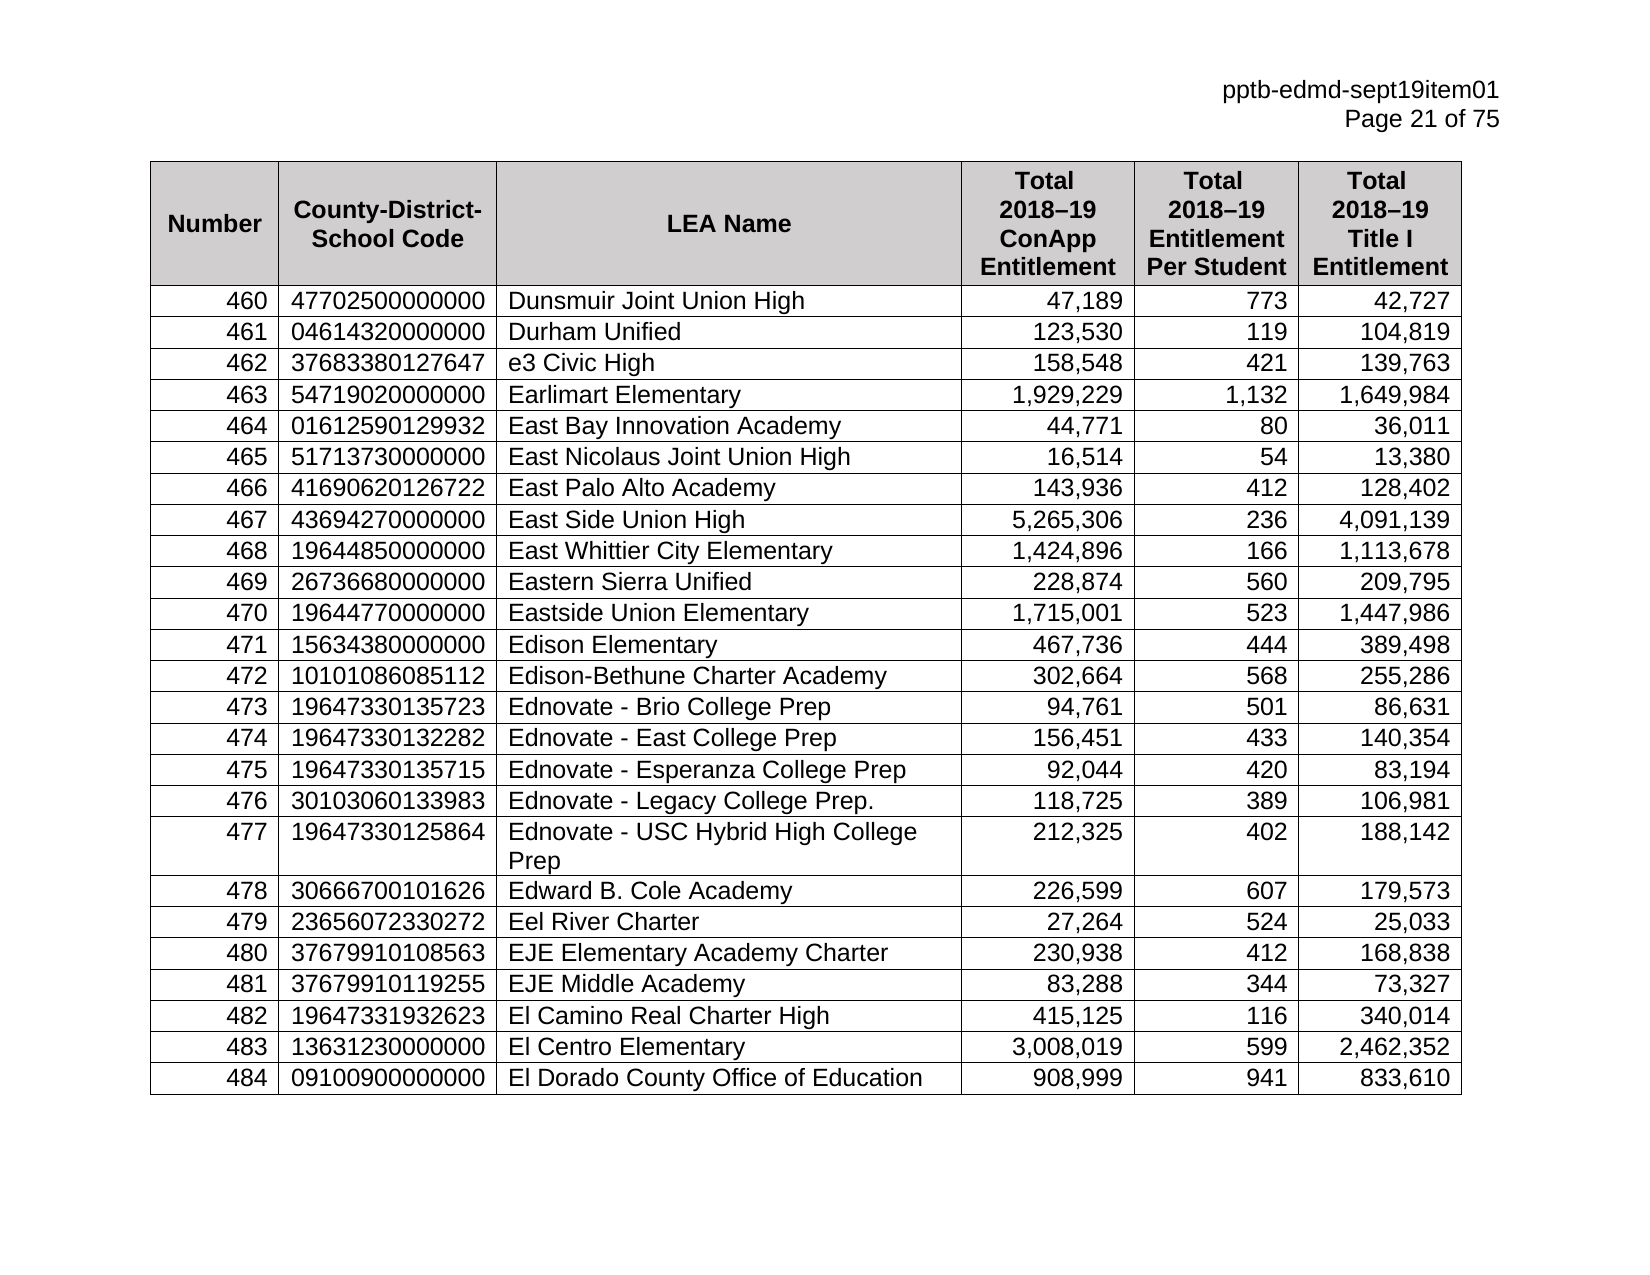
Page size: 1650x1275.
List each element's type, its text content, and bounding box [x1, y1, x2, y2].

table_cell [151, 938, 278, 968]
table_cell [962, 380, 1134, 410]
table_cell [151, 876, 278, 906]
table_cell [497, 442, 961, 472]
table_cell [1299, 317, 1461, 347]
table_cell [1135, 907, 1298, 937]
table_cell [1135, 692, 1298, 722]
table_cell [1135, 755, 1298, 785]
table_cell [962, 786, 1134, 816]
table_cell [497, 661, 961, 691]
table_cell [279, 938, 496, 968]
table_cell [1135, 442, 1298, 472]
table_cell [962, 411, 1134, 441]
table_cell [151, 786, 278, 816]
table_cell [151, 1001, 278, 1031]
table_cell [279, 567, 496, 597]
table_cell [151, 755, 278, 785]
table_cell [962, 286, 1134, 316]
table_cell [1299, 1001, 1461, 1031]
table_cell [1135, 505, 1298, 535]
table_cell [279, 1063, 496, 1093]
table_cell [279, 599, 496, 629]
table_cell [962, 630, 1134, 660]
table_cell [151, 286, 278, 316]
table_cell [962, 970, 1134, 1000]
table_header LEA Name [497, 162, 961, 285]
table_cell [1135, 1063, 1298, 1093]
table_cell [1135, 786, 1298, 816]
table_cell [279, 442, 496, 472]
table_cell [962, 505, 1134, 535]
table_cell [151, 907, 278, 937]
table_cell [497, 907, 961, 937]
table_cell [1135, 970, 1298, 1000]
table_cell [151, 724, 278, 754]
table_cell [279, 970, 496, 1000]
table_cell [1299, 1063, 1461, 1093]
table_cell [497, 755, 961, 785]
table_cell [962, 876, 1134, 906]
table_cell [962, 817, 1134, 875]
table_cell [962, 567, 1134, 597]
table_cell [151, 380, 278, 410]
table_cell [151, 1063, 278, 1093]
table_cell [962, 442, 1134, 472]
table_header Total 2018–19 Entitlement Per Student [1135, 162, 1298, 285]
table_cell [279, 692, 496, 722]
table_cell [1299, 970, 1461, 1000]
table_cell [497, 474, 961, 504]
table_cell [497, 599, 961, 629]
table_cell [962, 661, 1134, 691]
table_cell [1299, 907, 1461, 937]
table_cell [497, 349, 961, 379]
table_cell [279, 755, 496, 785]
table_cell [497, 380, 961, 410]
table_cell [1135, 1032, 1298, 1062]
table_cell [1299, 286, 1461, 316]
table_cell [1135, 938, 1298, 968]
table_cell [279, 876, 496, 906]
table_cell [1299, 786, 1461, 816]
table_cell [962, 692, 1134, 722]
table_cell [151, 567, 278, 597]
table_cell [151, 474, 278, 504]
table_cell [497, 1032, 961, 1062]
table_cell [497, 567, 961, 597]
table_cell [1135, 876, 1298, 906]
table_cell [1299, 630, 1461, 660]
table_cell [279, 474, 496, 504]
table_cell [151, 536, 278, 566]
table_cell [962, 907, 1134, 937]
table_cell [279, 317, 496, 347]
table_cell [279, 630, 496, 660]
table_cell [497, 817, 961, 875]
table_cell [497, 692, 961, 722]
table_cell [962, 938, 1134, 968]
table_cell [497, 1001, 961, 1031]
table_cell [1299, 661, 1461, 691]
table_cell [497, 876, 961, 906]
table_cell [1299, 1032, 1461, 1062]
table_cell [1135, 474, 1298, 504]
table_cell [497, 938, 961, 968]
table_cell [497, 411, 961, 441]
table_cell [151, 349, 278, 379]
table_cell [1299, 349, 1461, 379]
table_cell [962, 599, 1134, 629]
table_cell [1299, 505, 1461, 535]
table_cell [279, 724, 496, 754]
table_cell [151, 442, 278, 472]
table_header Total 2018–19 Title I Entitlement [1299, 162, 1461, 285]
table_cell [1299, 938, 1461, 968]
table_header County-District-School Code [279, 162, 496, 285]
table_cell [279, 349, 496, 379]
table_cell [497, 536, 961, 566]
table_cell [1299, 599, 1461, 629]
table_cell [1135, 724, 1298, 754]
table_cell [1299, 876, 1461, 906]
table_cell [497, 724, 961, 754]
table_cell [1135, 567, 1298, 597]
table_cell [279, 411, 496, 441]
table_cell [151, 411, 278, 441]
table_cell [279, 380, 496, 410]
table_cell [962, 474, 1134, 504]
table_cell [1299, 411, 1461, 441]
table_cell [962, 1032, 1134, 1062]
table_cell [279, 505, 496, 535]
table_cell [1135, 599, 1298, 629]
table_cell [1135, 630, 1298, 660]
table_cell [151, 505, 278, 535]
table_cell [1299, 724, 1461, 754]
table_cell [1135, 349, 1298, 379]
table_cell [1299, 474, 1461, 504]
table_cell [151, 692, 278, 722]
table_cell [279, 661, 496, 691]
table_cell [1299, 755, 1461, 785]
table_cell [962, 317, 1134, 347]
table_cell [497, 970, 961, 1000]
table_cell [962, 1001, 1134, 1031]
table_header Total 2018–19 ConApp Entitlement [962, 162, 1134, 285]
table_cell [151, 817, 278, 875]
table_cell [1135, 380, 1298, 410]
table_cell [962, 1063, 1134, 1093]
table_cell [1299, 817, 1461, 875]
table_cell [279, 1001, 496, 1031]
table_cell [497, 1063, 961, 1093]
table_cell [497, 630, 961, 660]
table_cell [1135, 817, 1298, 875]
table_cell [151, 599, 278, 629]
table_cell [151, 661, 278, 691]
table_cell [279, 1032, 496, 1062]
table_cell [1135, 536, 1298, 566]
table_header Number [151, 162, 278, 285]
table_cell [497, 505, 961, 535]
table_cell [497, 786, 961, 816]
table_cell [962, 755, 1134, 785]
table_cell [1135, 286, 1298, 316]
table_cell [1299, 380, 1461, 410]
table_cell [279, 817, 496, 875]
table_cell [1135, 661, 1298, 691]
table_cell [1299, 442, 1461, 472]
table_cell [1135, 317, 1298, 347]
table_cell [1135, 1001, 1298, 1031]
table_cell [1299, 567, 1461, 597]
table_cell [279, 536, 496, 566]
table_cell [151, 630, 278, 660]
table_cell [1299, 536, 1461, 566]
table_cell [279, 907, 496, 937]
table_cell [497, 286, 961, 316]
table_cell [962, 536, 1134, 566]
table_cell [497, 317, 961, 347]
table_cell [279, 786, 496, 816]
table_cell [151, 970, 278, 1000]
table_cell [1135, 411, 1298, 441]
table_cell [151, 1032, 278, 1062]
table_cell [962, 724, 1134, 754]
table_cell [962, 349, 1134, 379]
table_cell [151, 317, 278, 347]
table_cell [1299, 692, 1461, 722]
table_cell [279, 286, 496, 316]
